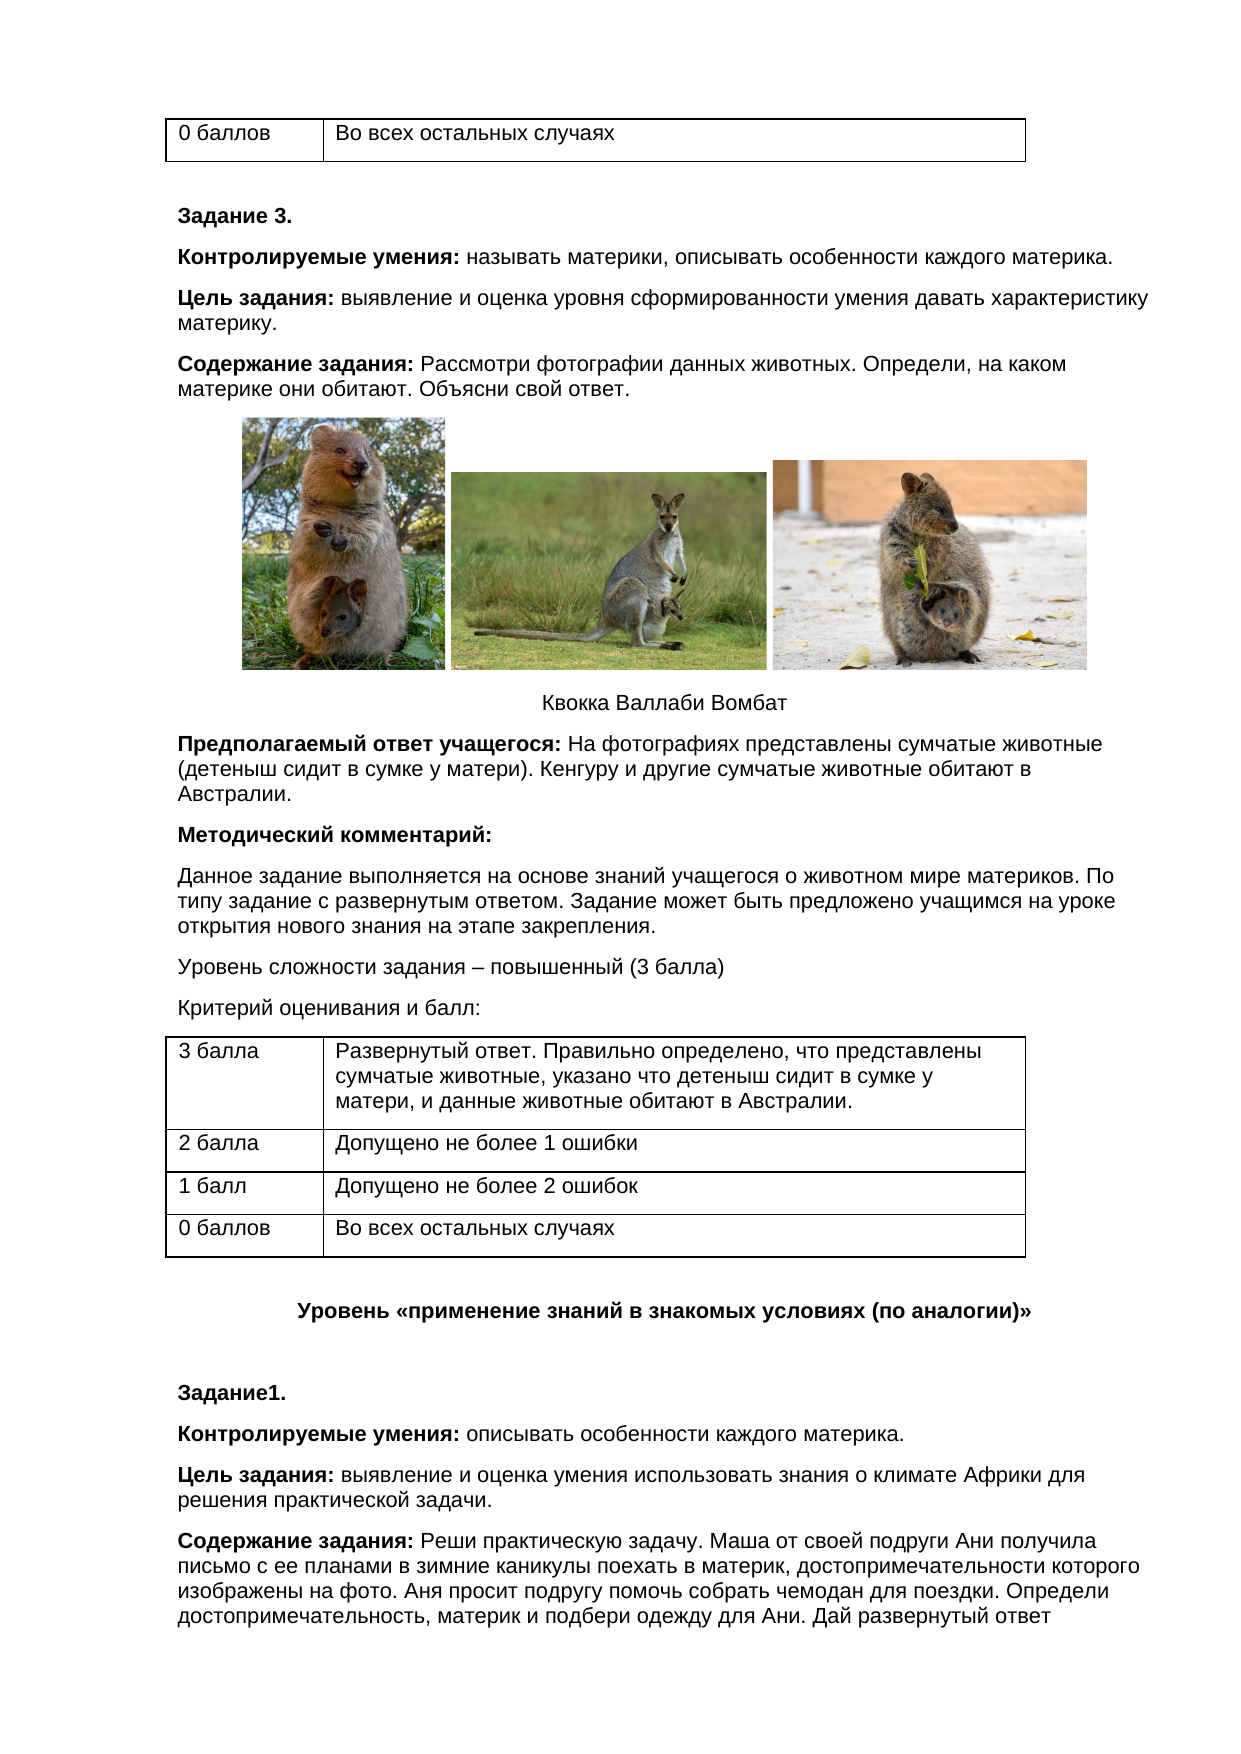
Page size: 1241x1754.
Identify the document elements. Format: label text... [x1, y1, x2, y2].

text Содержание задания: Реши практическую задачу. Маша от своей подруги Ани получила письмо с ее планами в зимние каникулы поехать в материк, достопримечательности которого изображены на фото. Аня просит подругу помочь собрать чемодан для поездки. Определи достопримечательность, материк и подбери одежду для Ани. Дай развернутый ответ [177, 1528, 1152, 1628]
text Уровень «применение знаний в знакомых условиях (по аналогии)» [177, 1298, 1152, 1323]
table_cell 2 балла [167, 1130, 323, 1171]
text Уровень сложности задания – повышенный (3 балла) [177, 954, 1152, 979]
text Данное задание выполняется на основе знаний учащегося о животном мире материков. По типу задание с развернутым ответом. Задание может быть предложено учащимся на уроке открытия нового знания на этапе закрепления. [177, 863, 1152, 939]
table_cell Во всех остальных случаях [324, 1215, 1025, 1256]
text Методический комментарий: [177, 822, 1152, 847]
text Задание 3. [177, 203, 1152, 228]
table_cell 0 баллов [167, 120, 323, 161]
text Контролируемые умения: описывать особенности каждого материка. [177, 1421, 1152, 1446]
text Предполагаемый ответ учащегося: На фотографиях представлены сумчатые животные (детеныш сидит в сумке у матери). Кенгуру и другие сумчатые животные обитают в Австралии. [177, 731, 1152, 807]
picture [772, 460, 1087, 670]
table_cell 1 балл [167, 1173, 323, 1213]
table_cell Во всех остальных случаях [324, 120, 1025, 161]
picture [451, 472, 767, 670]
table_header Развернутый ответ. Правильно определено, что представлены сумчатые животные, указано что детеныш сидит в сумке у матери, и данные животные обитают в Австралии. [324, 1038, 1025, 1129]
text Квокка Валлаби Вомбат [177, 690, 1152, 715]
table_cell Допущено не более 2 ошибок [324, 1173, 1025, 1213]
text Содержание задания: Рассмотри фотографии данных животных. Определи, на каком материке они обитают. Объясни свой ответ. [177, 351, 1152, 401]
text Контролируемые умения: называть материки, описывать особенности каждого материка. [177, 244, 1152, 269]
text Цель задания: выявление и оценка умения использовать знания о климате Африки для решения практической задачи. [177, 1462, 1152, 1512]
table_cell Допущено не более 1 ошибки [324, 1130, 1025, 1171]
text Задание1. [177, 1380, 1152, 1405]
table_header 3 балла [167, 1038, 323, 1129]
text Критерий оценивания и балл: [177, 995, 1152, 1020]
text Цель задания: выявление и оценка уровня сформированности умения давать характеристику материку. [177, 284, 1152, 335]
picture [242, 416, 446, 670]
table_cell 0 баллов [167, 1215, 323, 1256]
